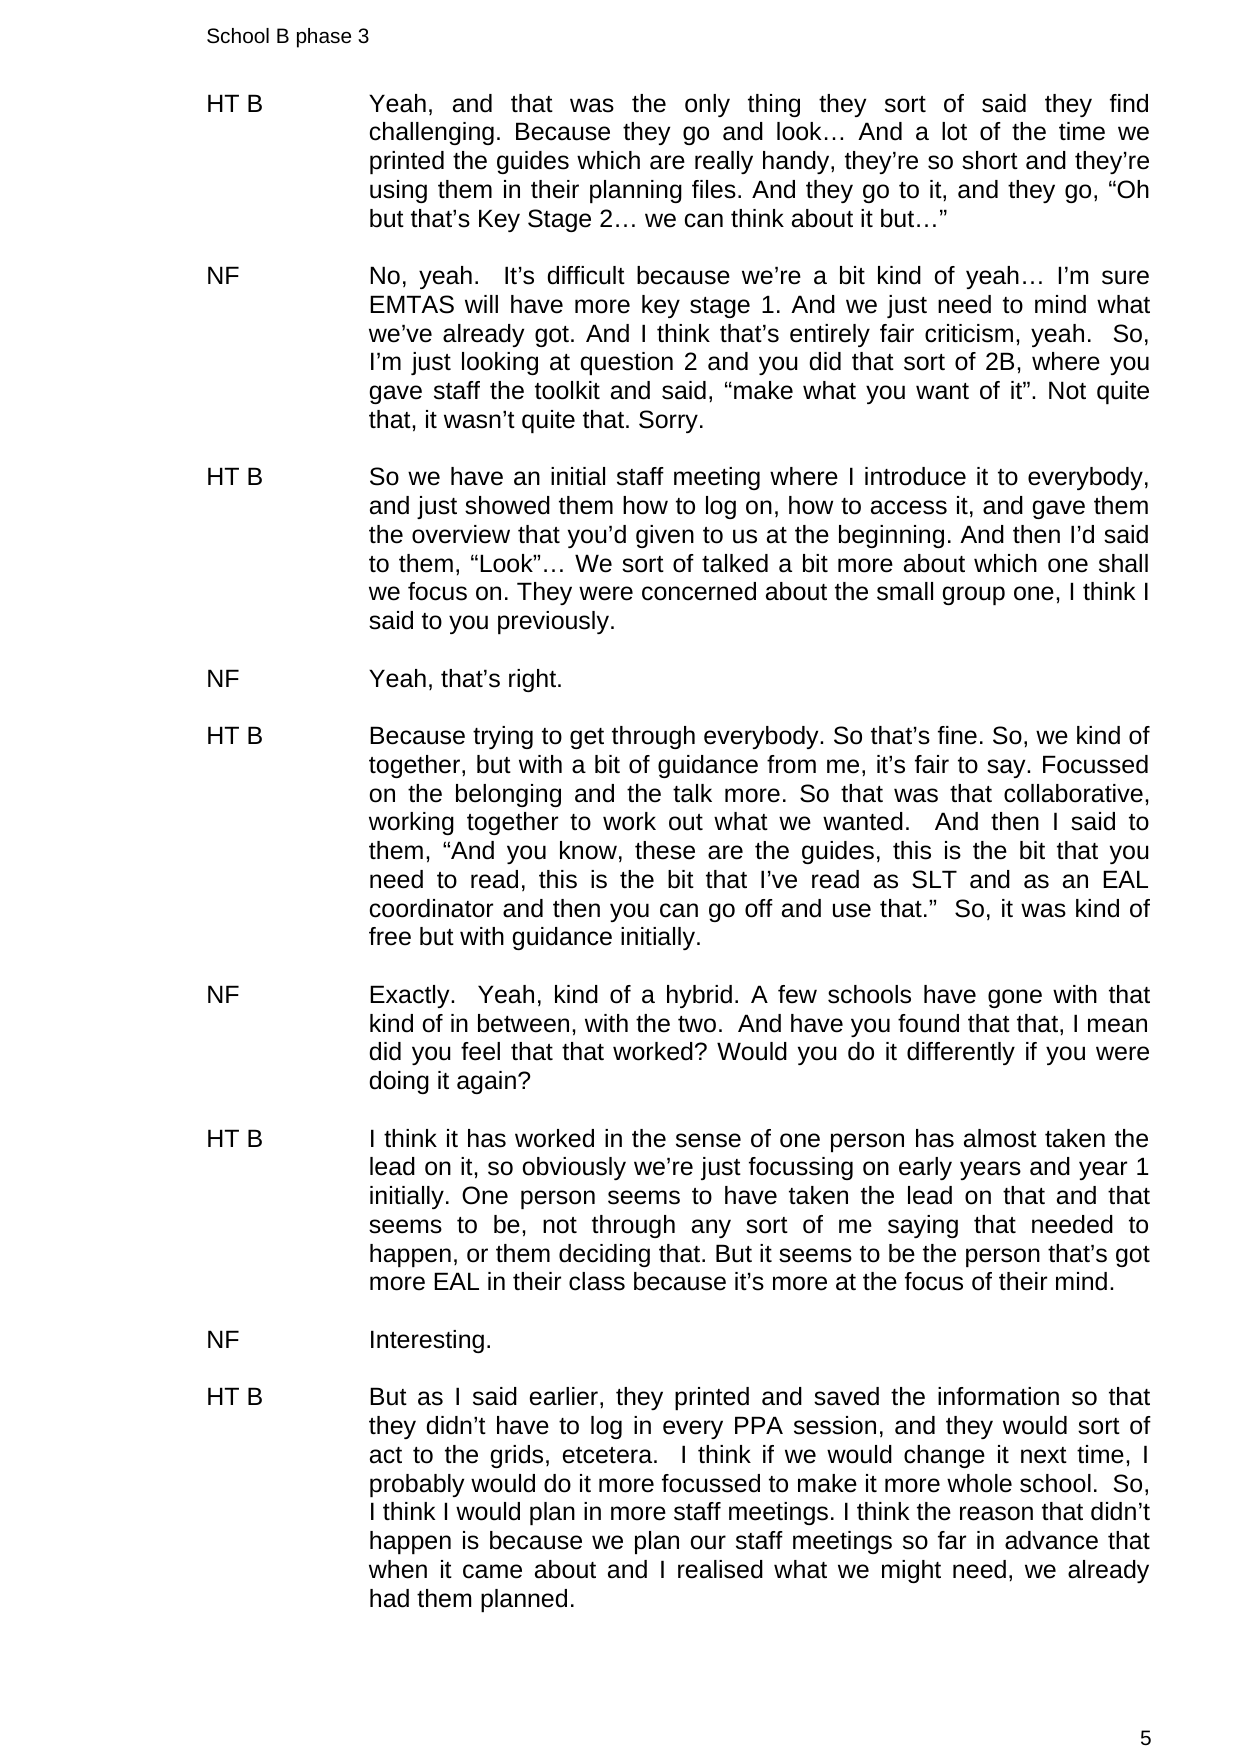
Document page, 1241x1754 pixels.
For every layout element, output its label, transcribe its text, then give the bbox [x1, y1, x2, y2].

text HT B So we have an initial staff meeting where I introduce it to everybody, and just showed them how to log on, how to access it, and gave them the overview that you’d given to us at the beginning. And then I’d said to them, “Look”… We sort of talked a bit more about which one shall we focus on. They were concerned about the small group one, I think I said to you previously. [206, 462, 1152, 635]
text NF No, yeah. It’s difficult because we’re a bit kind of yeah… I’m sure EMTAS will have more key stage 1. And we just need to mind what we’ve already got. And I think that’s entirely fair criticism, yeah. So, I’m just looking at question 2 and you did that sort of 2B, where you gave staff the toolkit and said, “make what you want of it”. Not quite that, it wasn’t quite that. Sorry. [206, 261, 1152, 434]
text HT B I think it has worked in the sense of one person has almost taken the lead on it, so obviously we’re just focussing on early years and year 1 initially. One person seems to have taken the lead on that and that seems to be, not through any sort of me saying that needed to happen, or them deciding that. But it seems to be the person that’s got more EAL in their class because it’s more at the focus of their mind. [206, 1124, 1152, 1296]
text NF Yeah, that’s right. [206, 664, 1152, 692]
text NF Interesting. [206, 1325, 1152, 1354]
text NF Exactly. Yeah, kind of a hybrid. A few schools have gone with that kind of in between, with the two. And have you found that that, I mean did you feel that that worked? Would you do it differently if you were doing it again? [206, 980, 1152, 1095]
text HT B Because trying to get through everybody. So that’s fine. So, we kind of together, but with a bit of guidance from me, it’s fair to say. Focussed on the belonging and the talk more. So that was that collaborative, working together to work out what we wanted. And then I said to them, “And you know, these are the guides, this is the bit that you need to read, this is the bit that I’ve read as SLT and as an EAL coordinator and then you can go off and use that.” So, it was kind of free but with guidance initially. [206, 721, 1152, 951]
text HT B But as I said earlier, they printed and saved the information so that they didn’t have to log in every PPA session, and they would sort of act to the grids, etcetera. I think if we would change it next time, I probably would do it more focussed to make it more whole school. So, I think I would plan in more staff meetings. I think the reason that didn’t happen is because we plan our staff meetings so far in advance that when it came about and I realised what we might need, we already had them planned. [206, 1382, 1152, 1612]
text HT B Yeah, and that was the only thing they sort of said they find challenging. Because they go and look… And a lot of the time we printed the guides which are really handy, they’re so short and they’re using them in their planning files. And they go to it, and they go, “Oh but that’s Key Stage 2… we can think about it but…” [206, 89, 1152, 232]
